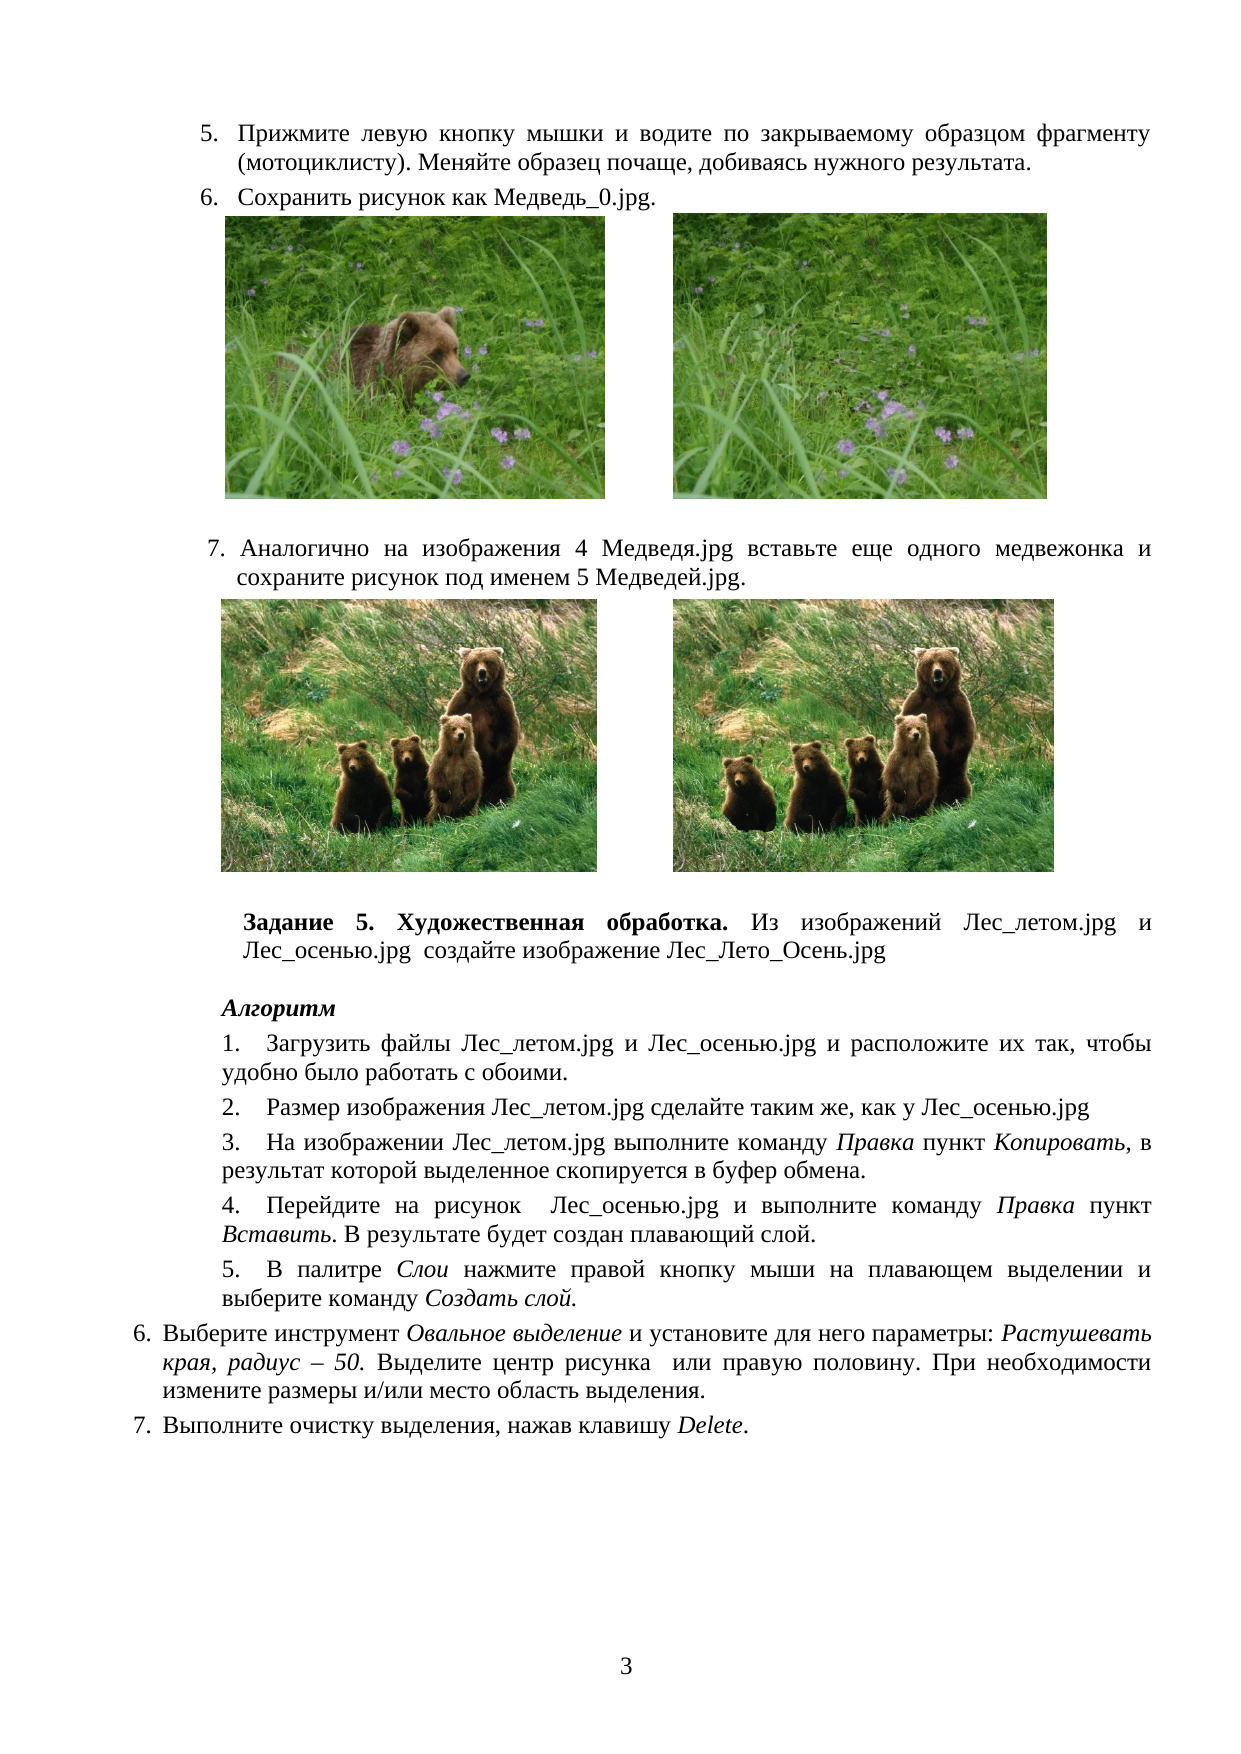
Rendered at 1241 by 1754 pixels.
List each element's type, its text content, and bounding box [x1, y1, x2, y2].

list Сохранить рисунок как Медведь_0.jpg. [200, 182, 1152, 211]
list Размер изображения Лес_летом.jpg сделайте таким же, как у Лес_осенью.jpg [222, 1092, 1152, 1121]
list Загрузить файлы Лес_летом.jpg и Лес_осенью.jpg и расположите их так, чтобы удобно было работать с обоими. [222, 1028, 1152, 1086]
text Задание 5. Художественная обработка. Из изображений Лес_летом.jpg и Лес_осенью.jpg создайте изображение Лес_Лето_Осень.jpg [207, 907, 1152, 964]
list Выберите инструмент Овальное выделение и установите для него параметры: Растушевать края, радиус – 50. Выделите центр рисунка или правую половину. При необходимости измените размеры и/или место область выделения. [133, 1318, 1152, 1404]
list Прижмите левую кнопку мышки и водите по закрываемому образцом фрагменту (мотоциклисту). Меняйте образец почаще, добиваясь нужного результата. [200, 118, 1152, 176]
list В палитре Слои нажмите правой кнопку мыши на плавающем выделении и выберите команду Создать слой. [222, 1254, 1152, 1312]
picture [221, 599, 597, 872]
picture [673, 599, 1054, 872]
text 7. Аналогично на изображения 4 Медведя.jpg вставьте еще одного медвежонка и сохраните рисунок под именем 5 Медведей.jpg. [207, 533, 1152, 591]
list На изображении Лес_летом.jpg выполните команду Правка пункт Копировать, в результат которой выделенное скопируется в буфер обмена. [222, 1127, 1152, 1184]
list Перейдите на рисунок Лес_осенью.jpg и выполните команду Правка пункт Вставить. В результате будет создан плавающий слой. [222, 1191, 1152, 1248]
picture [225, 216, 605, 499]
picture [673, 213, 1047, 499]
list Выполните очистку выделения, нажав клавишу Delete. [133, 1411, 1152, 1439]
text Алгоритм [222, 993, 1152, 1022]
